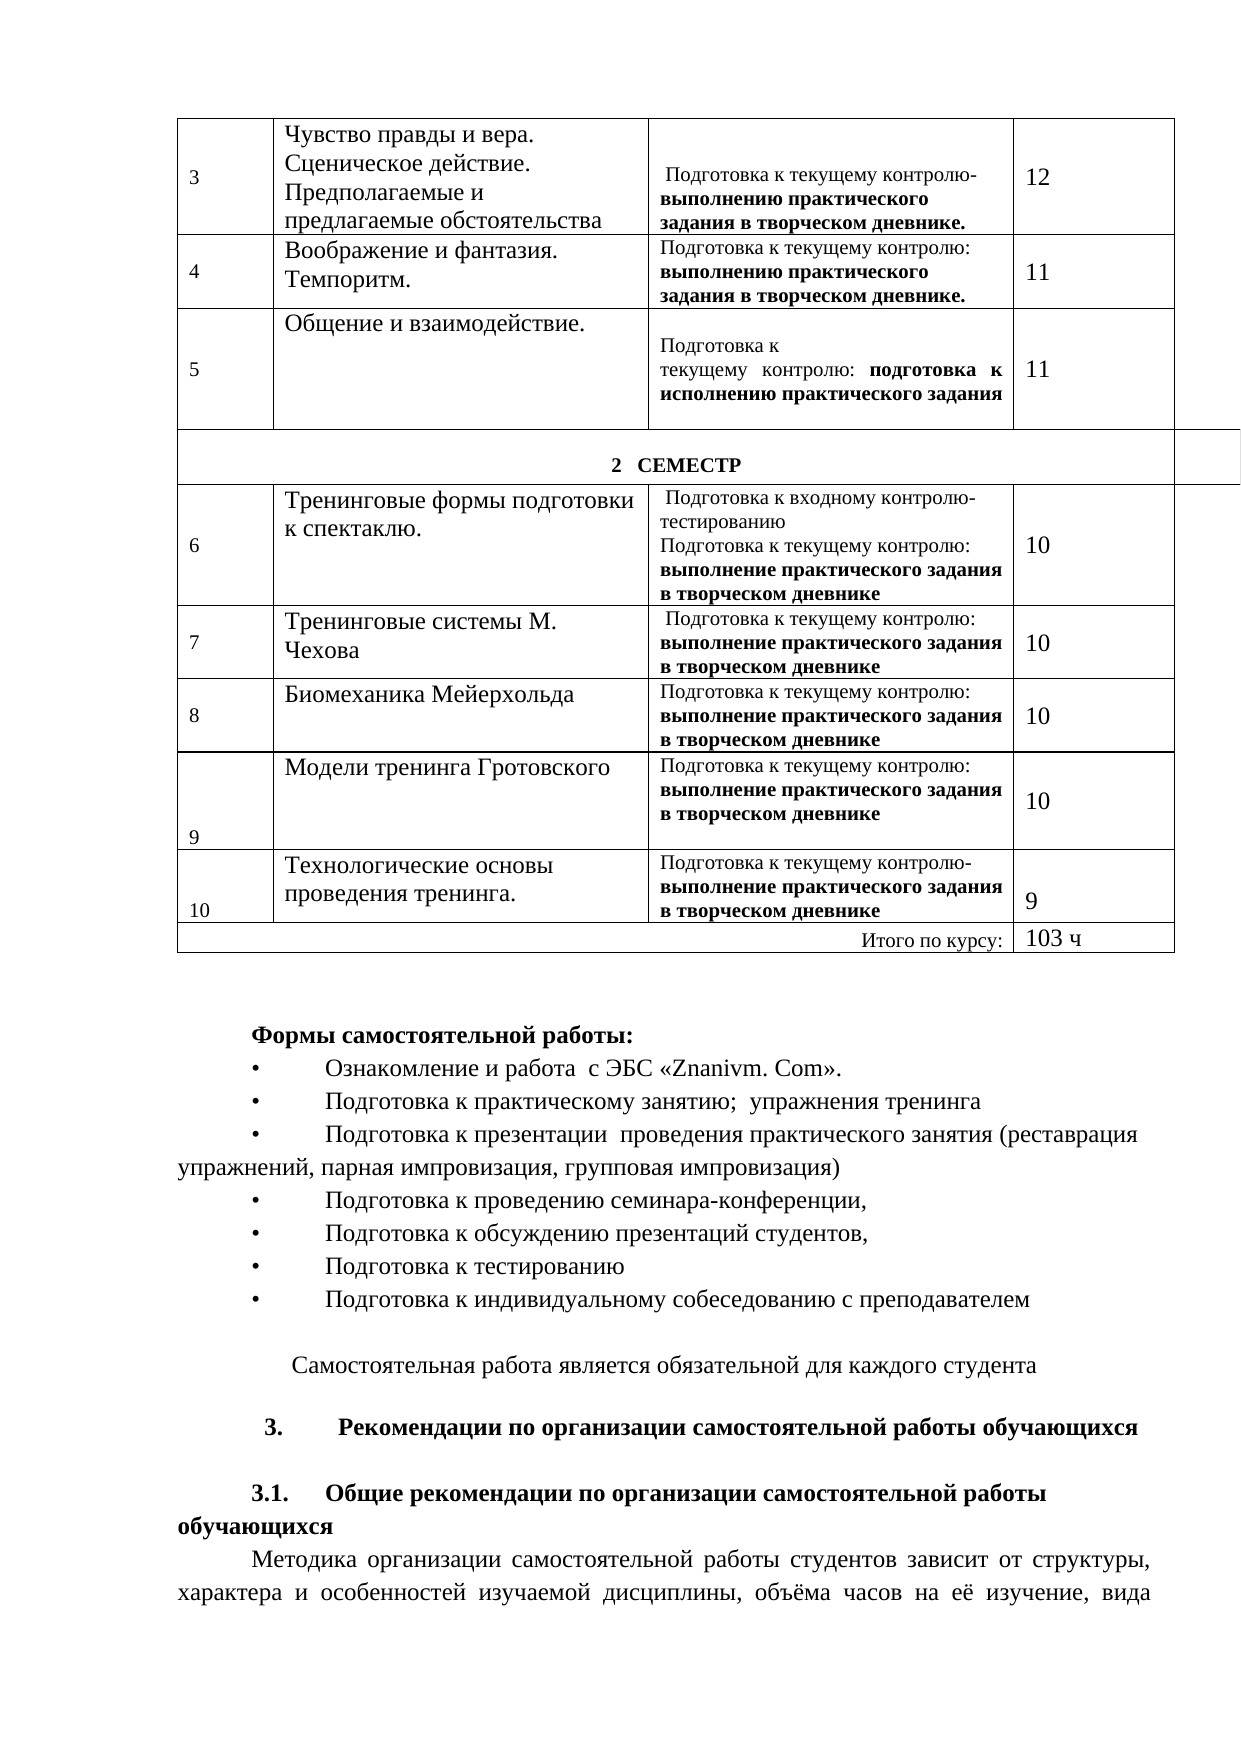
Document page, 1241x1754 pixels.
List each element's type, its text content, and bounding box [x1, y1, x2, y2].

table_cell 12 [1014, 119, 1174, 234]
table_cell 2 СЕМЕСТР [178, 430, 1174, 484]
text • Подготовка к обсуждению презентаций студентов, [177, 1218, 1152, 1247]
table_cell Подготовка к текущему контролю- выполнение практического задания в творческом дневнике [649, 850, 1013, 922]
table_cell Подготовка к текущему контролю: выполнению практического задания в творческом дневнике. [649, 235, 1013, 307]
text • Подготовка к индивидуальному собеседованию с преподавателем [177, 1284, 1152, 1313]
text • Подготовка к презентации проведения практического занятия (реставрация упражнений, парная импровизация, групповая импровизация) [177, 1119, 1152, 1181]
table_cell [649, 119, 1013, 234]
table_cell Тренинговые системы М. Чехова [274, 606, 648, 678]
text Самостоятельная работа является обязательной для каждого студента [177, 1350, 1152, 1379]
table_cell 3 [178, 119, 273, 234]
table_cell 10 [1014, 606, 1174, 678]
table_cell Модели тренинга Гротовского [274, 753, 648, 849]
list Рекомендации по организации самостоятельной работы обучающихся [177, 1412, 1152, 1441]
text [177, 1544, 1152, 1606]
table_cell Технологические основы проведения тренинга. [274, 850, 648, 922]
text • Подготовка к проведению семинара-конференции, [177, 1185, 1152, 1214]
table_cell Подготовка к входному контролю- тестированию Подготовка к текущему контролю: выполнение практического задания в творческом дневнике [649, 485, 1013, 605]
table_cell 10 [1014, 679, 1174, 751]
table_cell Итого по курсу: [178, 923, 1013, 952]
table_cell 8 [178, 679, 273, 751]
table_cell Чувство правды и вера. Сценическое действие. Предполагаемые и предлагаемые обстоятельства [274, 119, 648, 234]
table_cell 5 [178, 309, 273, 429]
table_cell Подготовка к текущему контролю: выполнение практического задания в творческом дневнике [649, 606, 1013, 678]
table_cell 103 ч [1014, 923, 1174, 952]
table_cell 11 [1014, 235, 1174, 307]
table_cell Тренинговые формы подготовки к спектаклю. [274, 485, 648, 605]
table_cell 6 [178, 485, 273, 605]
table_cell 10 [178, 850, 273, 922]
list Общие рекомендации по организации самостоятельной работы обучающихся [177, 1478, 1152, 1540]
table_cell 11 [1014, 309, 1174, 429]
text • Ознакомление и работа с ЭБС «Znanivm. Com». [177, 1053, 1152, 1082]
table_cell Биомеханика Мейерхольда [274, 679, 648, 751]
table_cell 7 [178, 606, 273, 678]
table_cell 9 [1014, 850, 1174, 922]
text • Подготовка к практическому занятию; упражнения тренинга [177, 1086, 1152, 1115]
table_cell 10 [1014, 485, 1174, 605]
table_cell Подготовка к текущему контролю: выполнение практического задания в творческом дневнике [649, 679, 1013, 751]
table_cell Подготовка к текущему контролю: подготовка к исполнению практического задания [649, 309, 1013, 429]
table_cell [1175, 430, 1240, 484]
table_cell 4 [178, 235, 273, 307]
table_cell Воображение и фантазия. Темпоритм. [274, 235, 648, 307]
table_cell Подготовка к текущему контролю: выполнение практического задания в творческом дневнике [649, 753, 1013, 849]
table_cell Общение и взаимодействие. [274, 309, 648, 429]
text • Подготовка к тестированию [177, 1251, 1152, 1280]
text Формы самостоятельной работы: [177, 1020, 1152, 1049]
table_cell 9 [178, 753, 273, 849]
table_cell 10 [1014, 753, 1174, 849]
